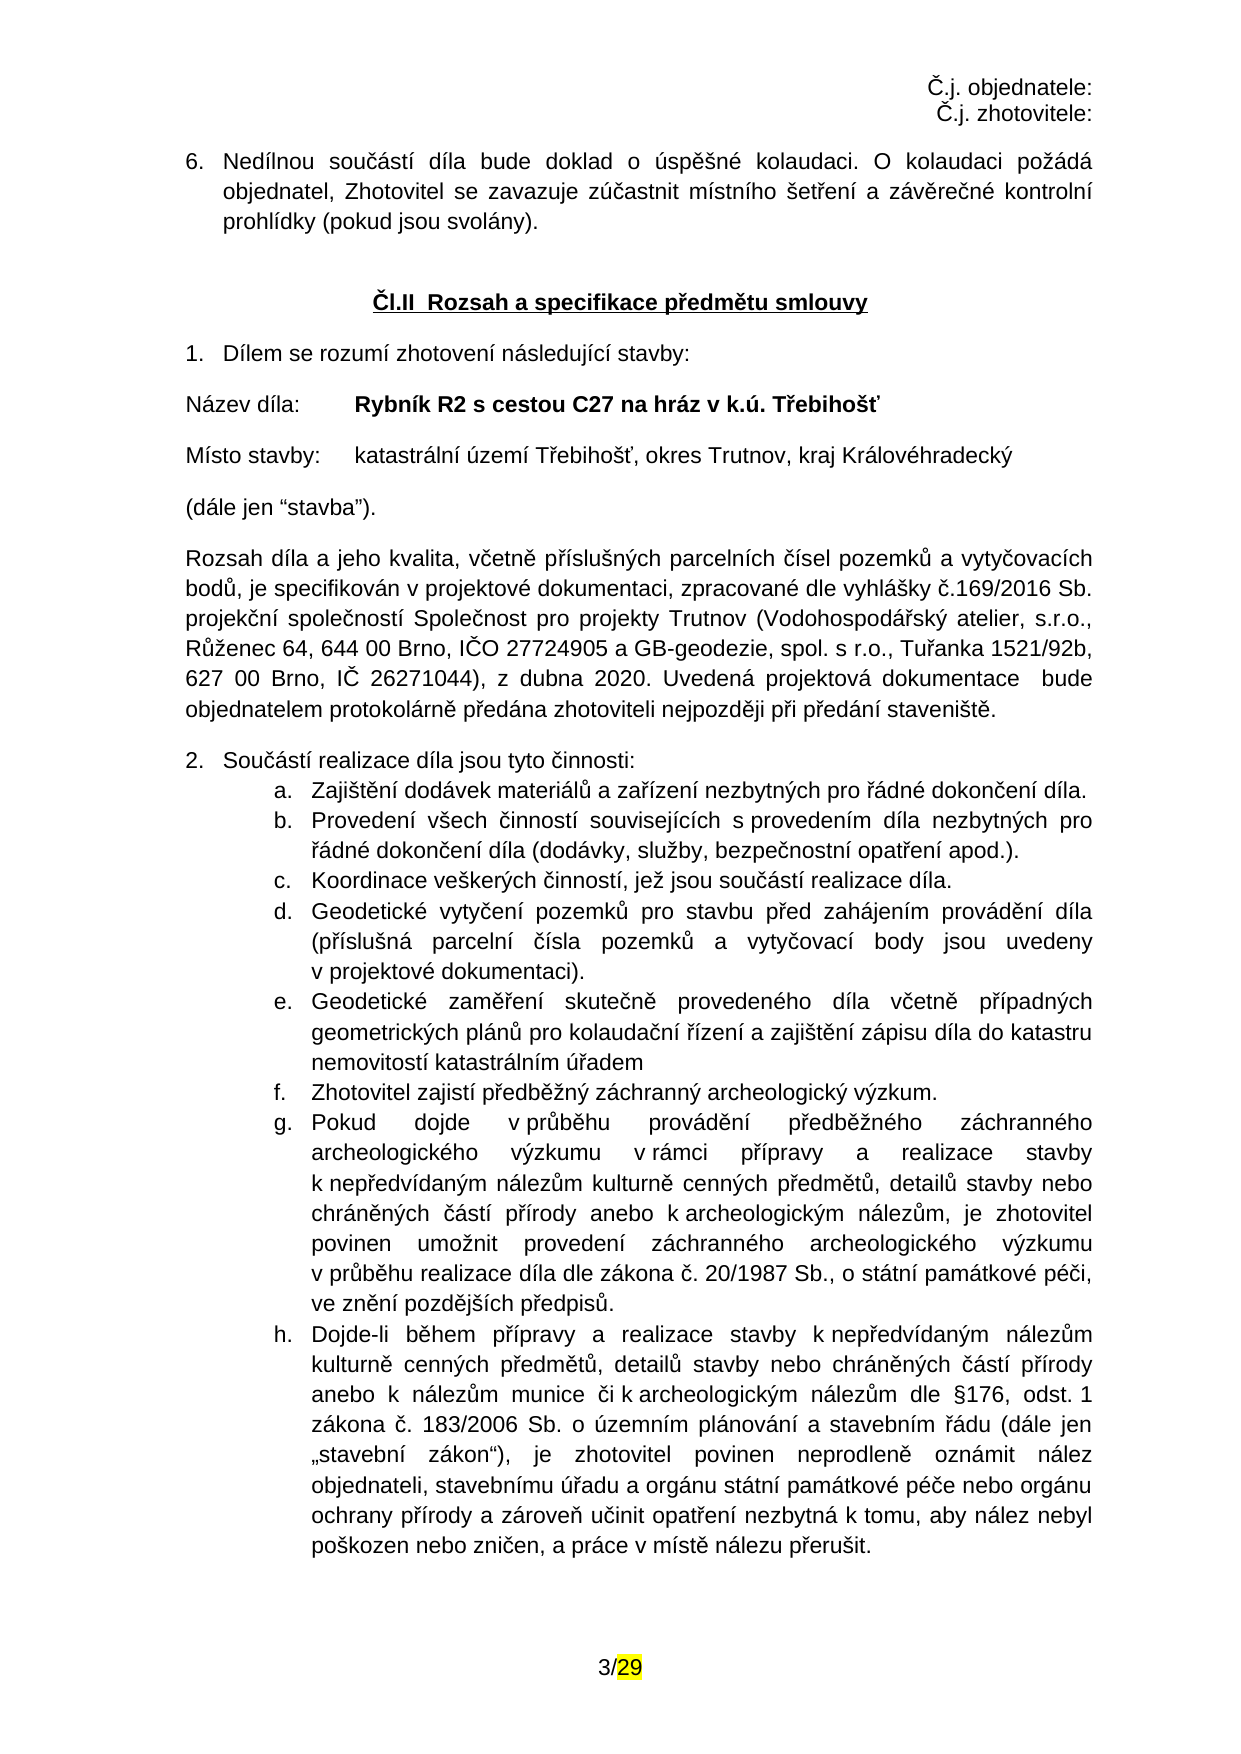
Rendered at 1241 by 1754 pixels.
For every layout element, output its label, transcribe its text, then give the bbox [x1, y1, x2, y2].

text (dále jen “stavba”). [185, 493, 1093, 520]
list Provedení všech činností souvisejících s provedením díla nezbytných pro řádné dokončení díla (dodávky, služby, bezpečnostní opatření apod.). [274, 807, 1093, 863]
list Geodetické vytyčení pozemků pro stavbu před zahájením provádění díla (příslušná parcelní čísla pozemků a vytyčovací body jsou uvedeny v projektové dokumentaci). [274, 898, 1093, 984]
list Součástí realizace díla jsou tyto činnosti: [185, 747, 1093, 773]
text Čl.II Rozsah a specifikace předmětu smlouvy [148, 289, 1093, 316]
list Nedílnou součástí díla bude doklad o úspěšné kolaudaci. O kolaudaci požádá objednatel, Zhotovitel se zavazuje zúčastnit místního šetření a závěrečné kontrolní prohlídky (pokud jsou svolány). [185, 148, 1093, 234]
list Zajištění dodávek materiálů a zařízení nezbytných pro řádné dokončení díla. [274, 777, 1093, 803]
list Zhotovitel zajistí předběžný záchranný archeologický výzkum. [274, 1079, 1093, 1105]
list Dílem se rozumí zhotovení následující stavby: [185, 340, 1093, 367]
list Pokud dojde v průběhu provádění předběžného záchranného archeologického výzkumu v rámci přípravy a realizace stavby k nepředvídaným nálezům kulturně cenných předmětů, detailů stavby nebo chráněných částí přírody anebo k archeologickým nálezům, je zhotovitel povinen umožnit provedení záchranného archeologického výzkumu v průběhu realizace díla dle zákona č. 20/1987 Sb., o státní památkové péči, ve znění pozdějších předpisů. [274, 1109, 1093, 1317]
list Geodetické zaměření skutečně provedeného díla včetně případných geometrických plánů pro kolaudační řízení a zajištění zápisu díla do katastru nemovitostí katastrálním úřadem [274, 988, 1093, 1075]
text Rozsah díla a jeho kvalita, včetně příslušných parcelních čísel pozemků a vytyčovacích bodů, je specifikován v projektové dokumentaci, zpracované dle vyhlášky č.169/2016 Sb. projekční společností Společnost pro projekty Trutnov (Vodohospodářský atelier, s.r.o., Růženec 64, 644 00 Brno, IČO 27724905 a GB-geodezie, spol. s r.o., Tuřanka 1521/92b, 627 00 Brno, IČ 26271044), z dubna 2020. Uvedená projektová dokumentace bude objednatelem protokolárně předána zhotoviteli nejpozději při předání staveniště. [185, 544, 1093, 722]
text Název díla: Rybník R2 s cestou C27 na hráz v k.ú. Třebihošť [185, 391, 1093, 418]
text Místo stavby: katastrální území Třebihošť, okres Trutnov, kraj Královéhradecký [185, 442, 1093, 469]
list Koordinace veškerých činností, jež jsou součástí realizace díla. [274, 867, 1093, 894]
list Dojde-li během přípravy a realizace stavby k nepředvídaným nálezům kulturně cenných předmětů, detailů stavby nebo chráněných částí přírody anebo k nálezům munice či k archeologickým nálezům dle §176, odst. 1 zákona č. 183/2006 Sb. o územním plánování a stavebním řádu (dále jen „stavební zákon“), je zhotovitel povinen neprodleně oznámit nález objednateli, stavebnímu úřadu a orgánu státní památkové péče nebo orgánu ochrany přírody a zároveň učinit opatření nezbytná k tomu, aby nález nebyl poškozen nebo zničen, a práce v místě nálezu přerušit. [274, 1321, 1093, 1558]
